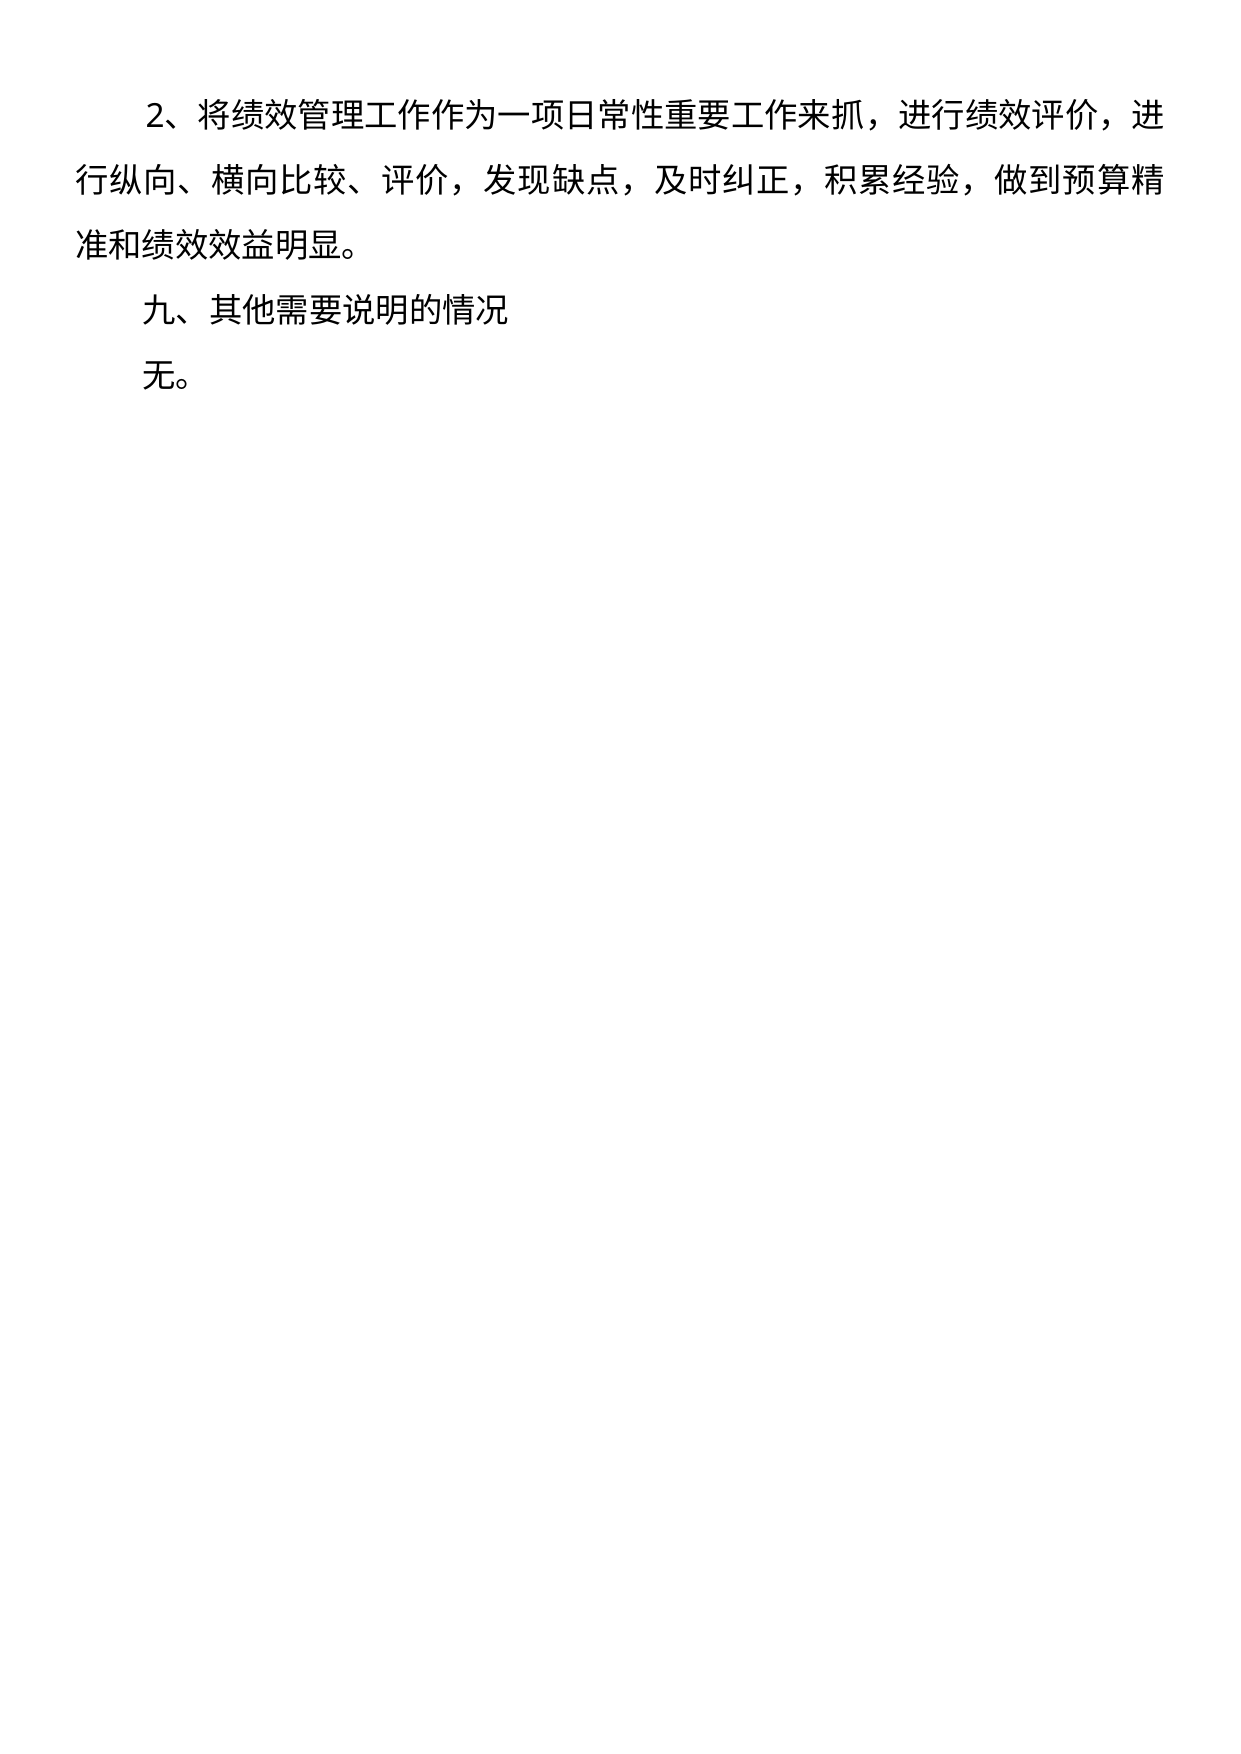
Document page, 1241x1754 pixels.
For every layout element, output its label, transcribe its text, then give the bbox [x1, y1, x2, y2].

text 2、将绩效管理工作作为一项日常性重要工作来抓，进行绩效评价，进行纵向、横向比较、评价，发现缺点，及时纠正，积累经验，做到预算精准和绩效效益明显。 [75, 81, 1165, 276]
text 无。 [75, 341, 1165, 406]
text 九、其他需要说明的情况 [75, 276, 1165, 341]
